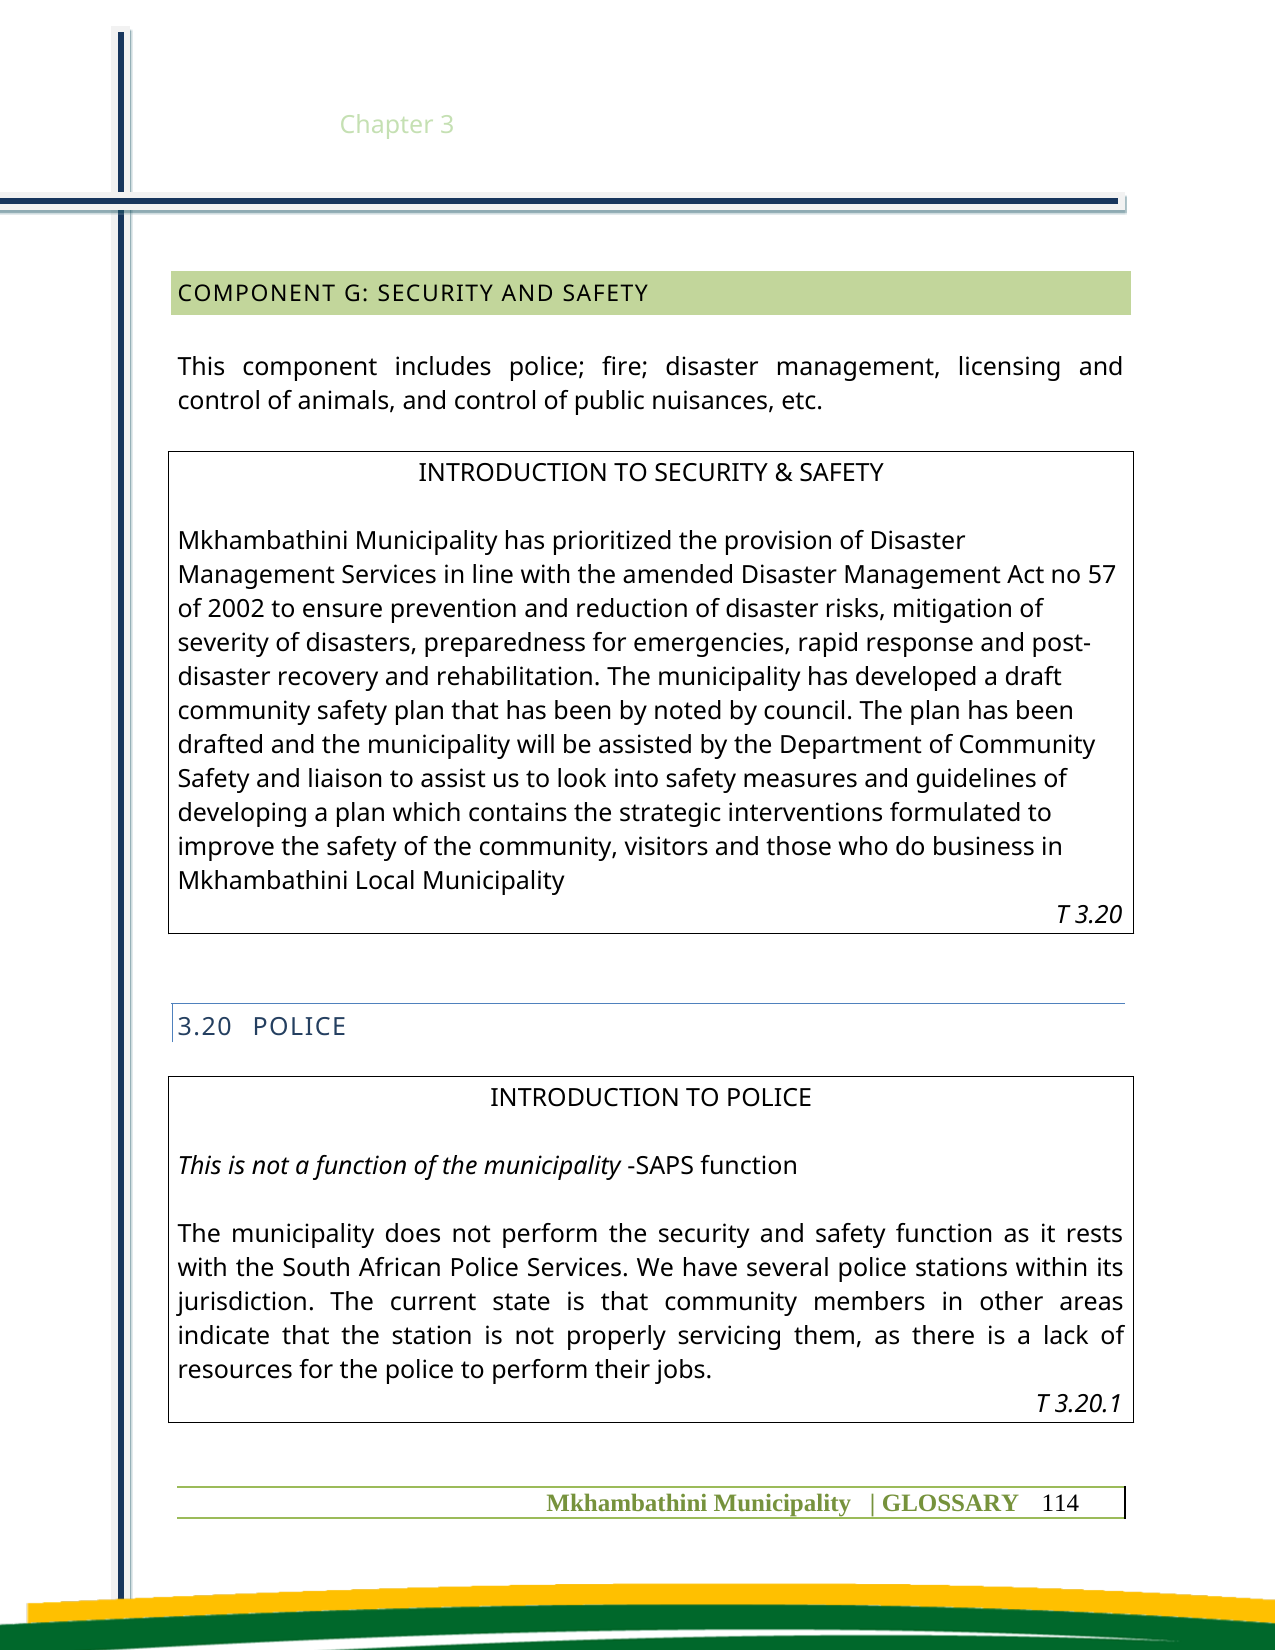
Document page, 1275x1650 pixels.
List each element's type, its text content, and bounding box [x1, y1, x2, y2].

text T 3.20.1 [169, 1383, 1133, 1422]
text Mkhambathini Municipality has prioritized the provision of Disaster Management Services in line with the amended Disaster Management Act no 57 of 2002 to ensure prevention and reduction of disaster risks, mitigation of severity of disasters, preparedness for emergencies, rapid response and post-disaster recovery and rehabilitation. The municipality has developed a draft community safety plan that has been by noted by council. The plan has been drafted and the municipality will be assisted by the Department of Community Safety and liaison to assist us to look into safety measures and guidelines of developing a plan which contains the strategic interventions formulated to improve the safety of the community, visitors and those who do business in Mkhambathini Local Municipality [177, 522, 1125, 894]
text This component includes police; fire; disaster management, licensing and control of animals, and control of public nuisances, etc. [177, 349, 1125, 417]
text T 3.20 [169, 894, 1133, 933]
text The municipality does not perform the security and safety function as it rests with the South African Police Services. We have several police stations within its jurisdiction. The current state is that community members in other areas indicate that the station is not properly servicing them, as there is a lack of resources for the police to perform their jobs. [177, 1216, 1125, 1383]
text INTRODUCTION TO SECURITY & SAFETY [169, 452, 1133, 488]
subtitle COMPONENT G: SECURITY AND SAFETY [177, 278, 1125, 309]
text This is not a function of the municipality -SAPS function [177, 1147, 1125, 1182]
picture [0, 1583, 1275, 1650]
text INTRODUCTION TO POLICE [169, 1077, 1133, 1113]
subtitle 3.20 POLICE [173, 1004, 1125, 1042]
